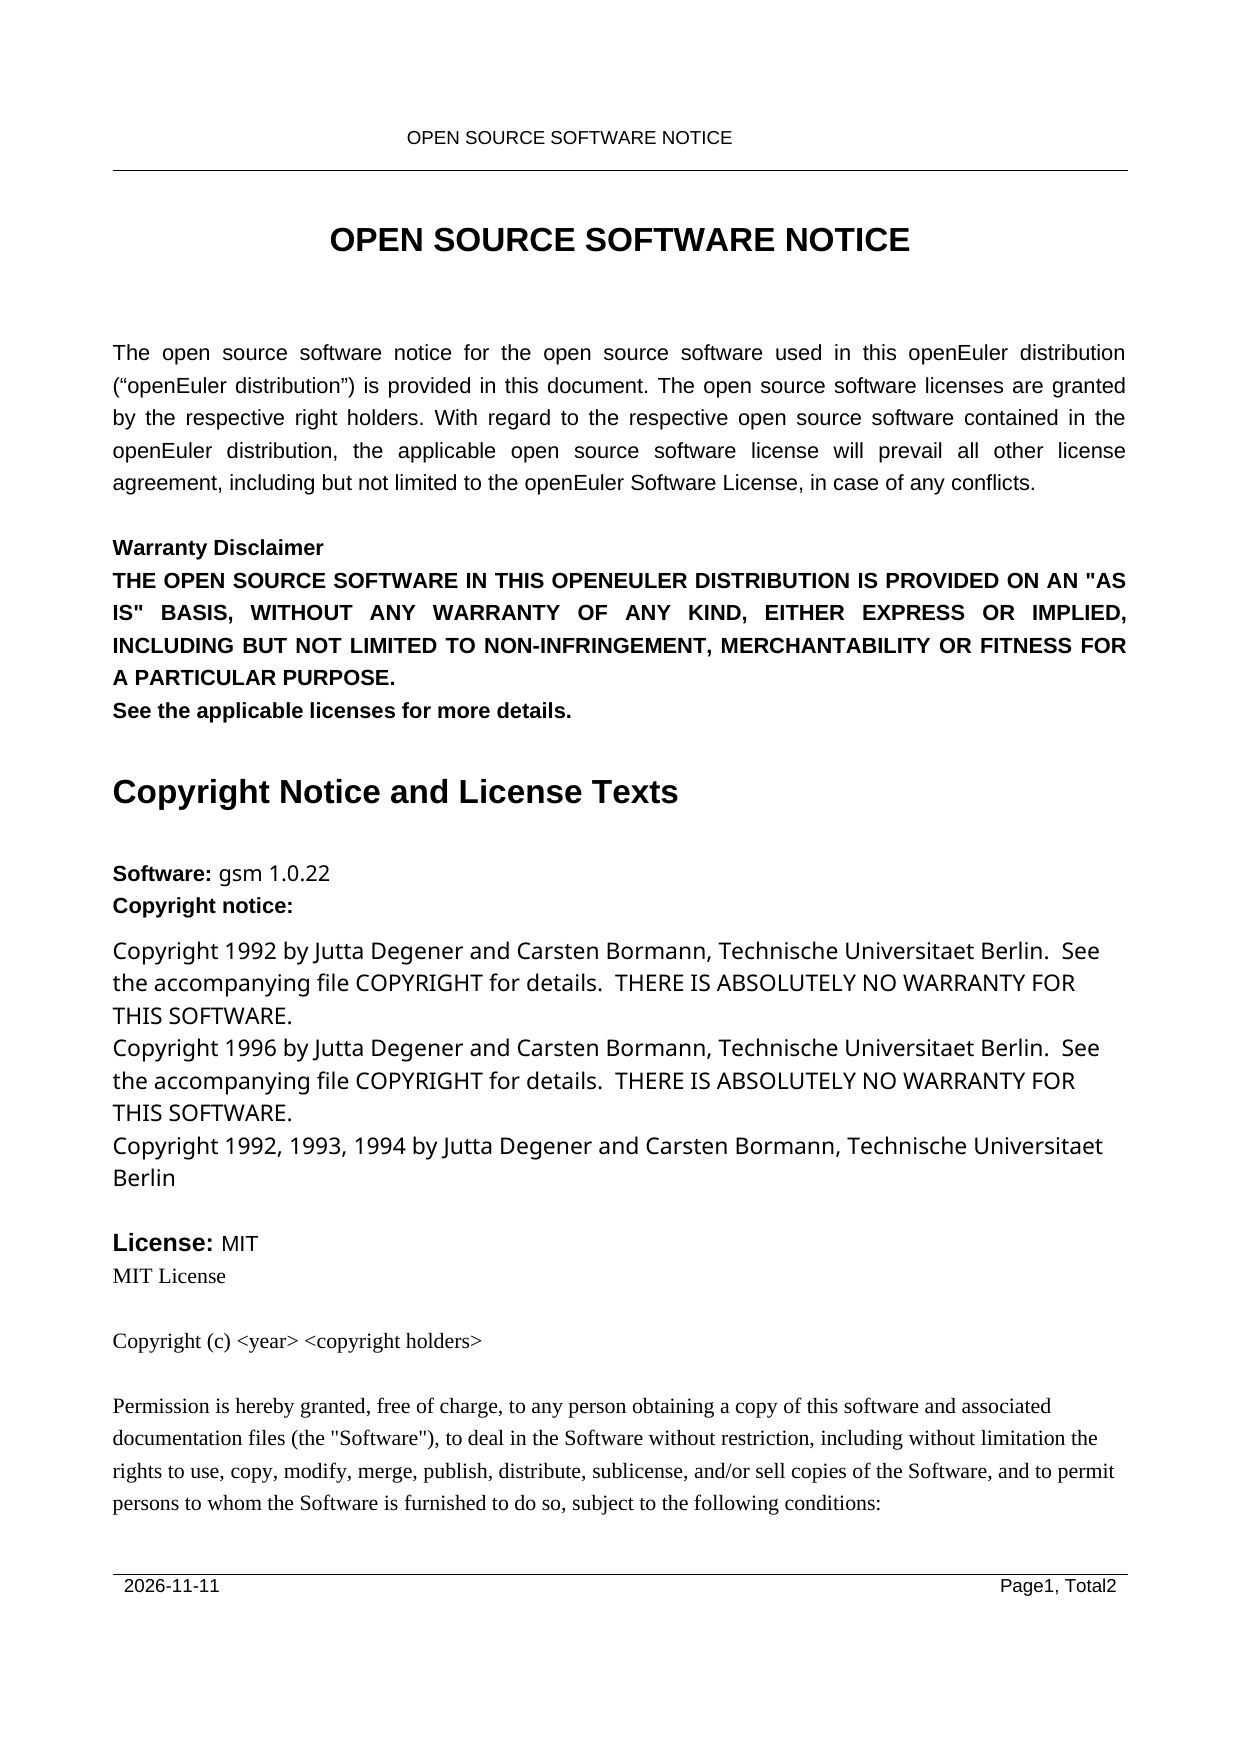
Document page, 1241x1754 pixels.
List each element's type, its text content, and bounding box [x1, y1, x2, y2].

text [112, 1259, 1128, 1519]
text THE OPEN SOURCE SOFTWARE IN THIS OPENEULER DISTRIBUTION IS PROVIDED ON AN "AS IS" BASIS, WITHOUT ANY WARRANTY OF ANY KIND, EITHER EXPRESS OR IMPLIED, INCLUDING BUT NOT LIMITED TO NON-INFRINGEMENT, MERCHANTABILITY OR FITNESS FOR A PARTICULAR PURPOSE. See the applicable licenses for more details. [112, 564, 1128, 726]
text OPEN SOURCE SOFTWARE NOTICE [112, 206, 1128, 271]
title Software: gsm 1.0.22 [112, 856, 1128, 889]
text Warranty Disclaimer [112, 531, 1128, 564]
text The open source software notice for the open source software used in this openEuler distribution (“openEuler distribution”) is provided in this document. The open source software licenses are granted by the respective right holders. With regard to the respective open source software contained in the openEuler distribution, the applicable open source software license will prevail all other license agreement, including but not limited to the openEuler Software License, in case of any conflicts. [112, 336, 1128, 499]
text Copyright 1992 by Jutta Degener and Carsten Bormann, Technische Universitaet Berlin. See the accompanying file COPYRIGHT for details. THERE IS ABSOLUTELY NO WARRANTY FOR THIS SOFTWARE. Copyright 1996 by Jutta Degener and Carsten Bormann, Technische Universitaet Berlin. See the accompanying file COPYRIGHT for details. THERE IS ABSOLUTELY NO WARRANTY FOR THIS SOFTWARE. Copyright 1992, 1993, 1994 by Jutta Degener and Carsten Bormann, Technische Universitaet Berlin [112, 934, 1128, 1226]
text Copyright Notice and License Texts [112, 759, 1128, 824]
text Copyright notice: [112, 889, 1128, 921]
text License: MIT [112, 1226, 1128, 1259]
